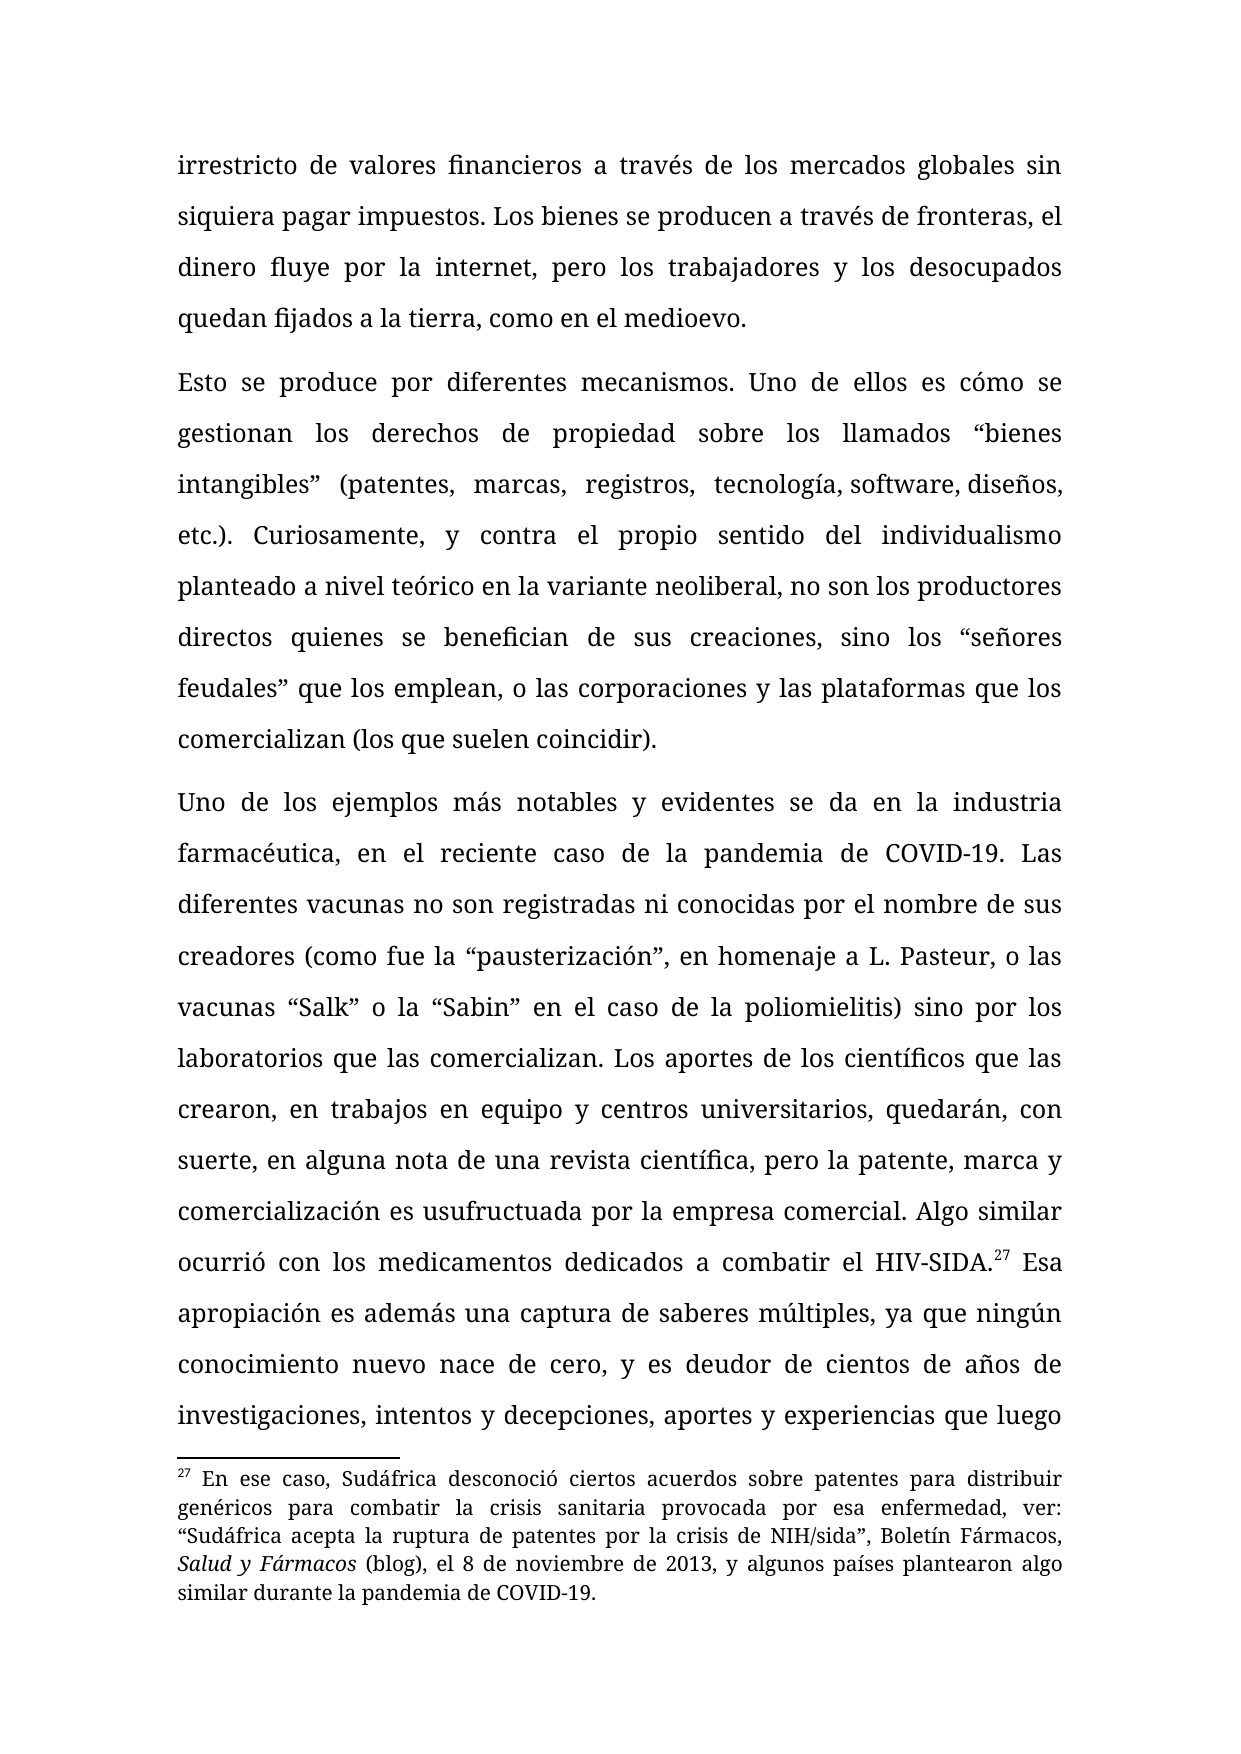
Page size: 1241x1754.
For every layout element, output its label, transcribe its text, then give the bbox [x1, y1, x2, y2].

text Esto se produce por diferentes mecanismos. Uno de ellos es cómo se gestionan los derechos de propiedad sobre los llamados “bienes intangibles” (patentes, marcas, registros, tecnología, software, diseños, etc.). Curiosamente, y contra el propio sentido del individualismo planteado a nivel teórico en la variante neoliberal, no son los productores directos quienes se benefician de sus creaciones, sino los “señores feudales” que los emplean, o las corporaciones y las plataformas que los comercializan (los que suelen coincidir). [177, 364, 1063, 756]
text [177, 785, 1063, 1432]
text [177, 148, 1063, 335]
